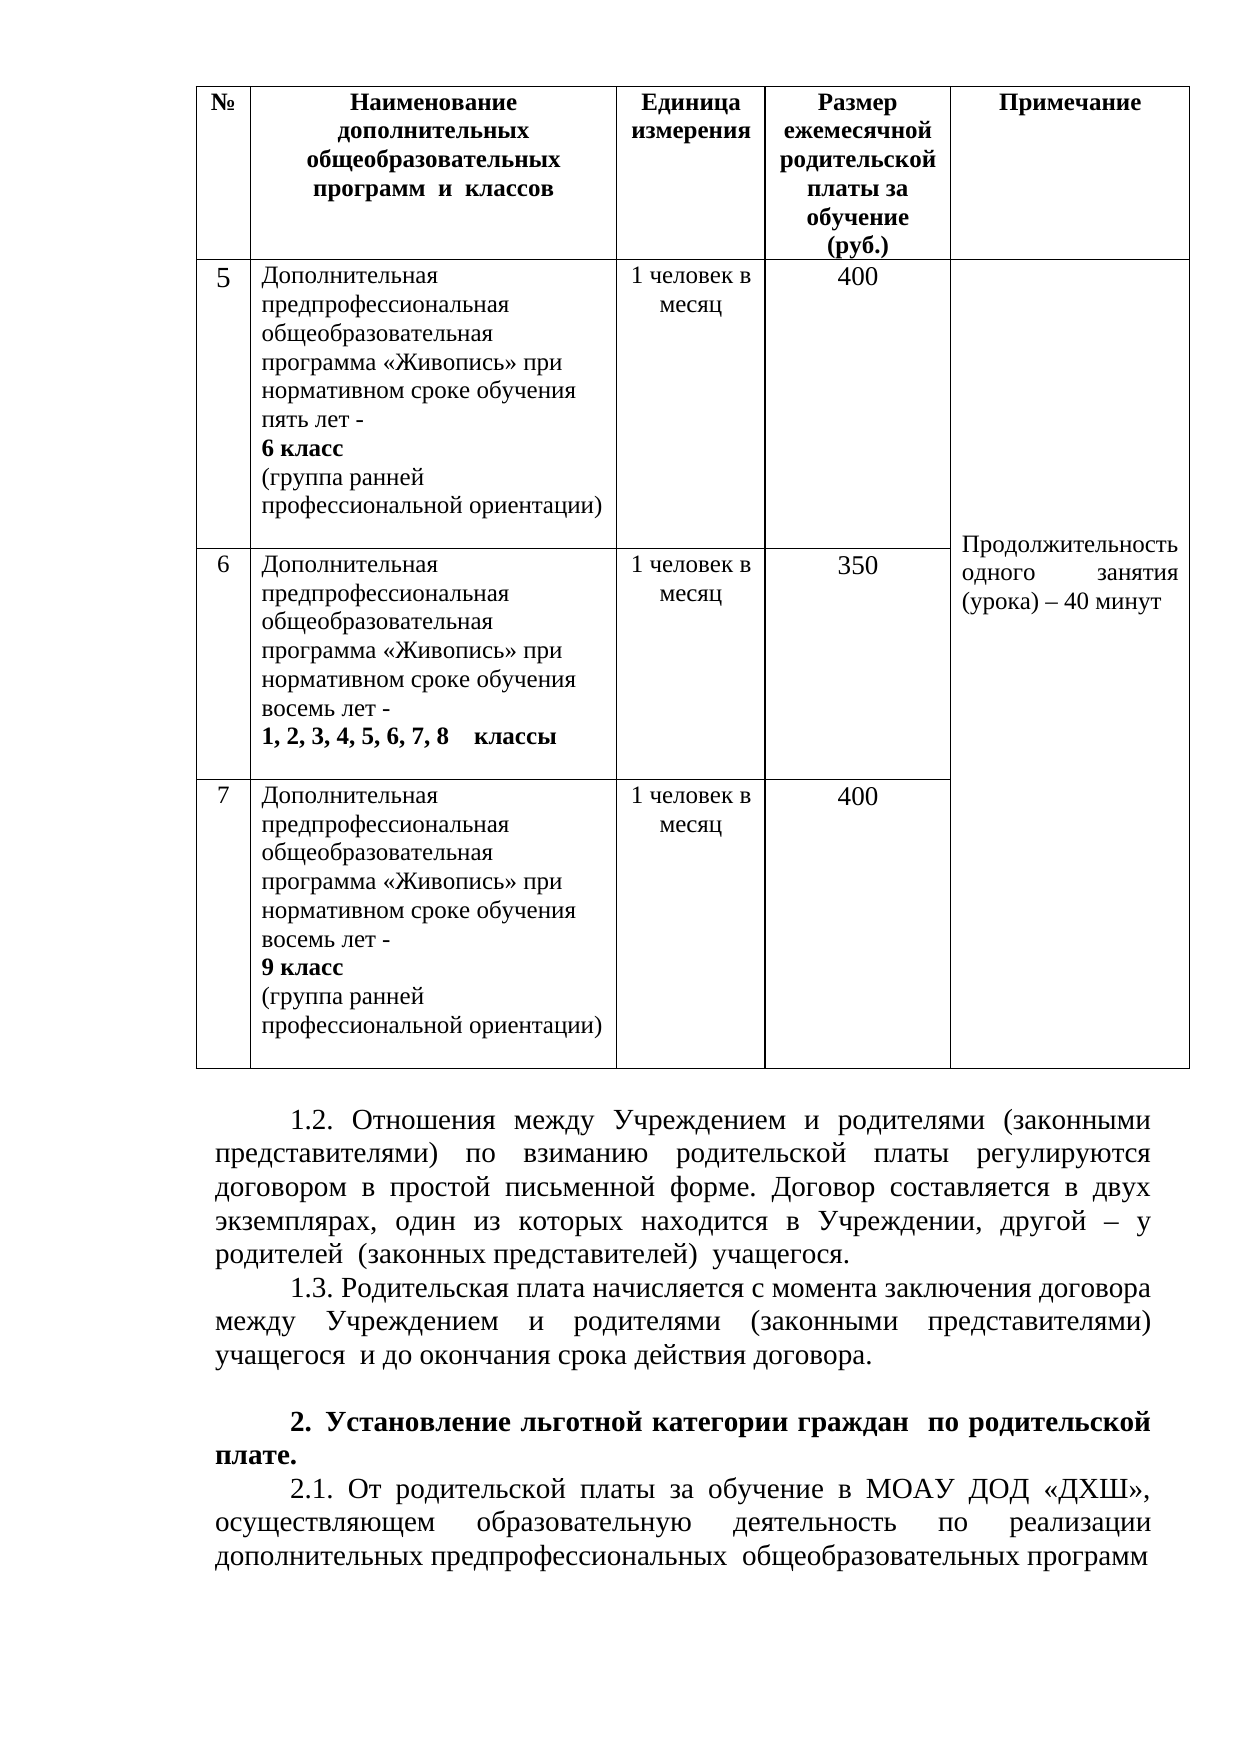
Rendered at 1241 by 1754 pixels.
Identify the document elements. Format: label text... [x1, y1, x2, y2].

table_cell 1 человек в месяц [617, 549, 764, 779]
table_cell 1 человек в месяц [617, 260, 764, 548]
table_cell 350 [766, 549, 950, 779]
table_cell 400 [766, 780, 950, 1067]
table_header № [197, 87, 250, 259]
table_header Наименование дополнительных общеобразовательных программ и классов [251, 87, 616, 259]
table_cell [951, 260, 1189, 1067]
table_header Единица измерения [617, 87, 764, 259]
table_cell 400 [766, 260, 950, 548]
text 2.1. От родительской платы за обучение в МОАУ ДОД «ДХШ», осуществляющем образовательную деятельность по реализации дополнительных предпрофессиональных общеобразовательных программ [215, 1471, 1152, 1572]
table_cell Дополнительная предпрофессиональная общеобразовательная программа «Живопись» при нормативном сроке обучения восемь лет - 1, 2, 3, 4, 5, 6, 7, 8 классы [251, 549, 616, 779]
list Установление льготной категории граждан по родительской плате. [215, 1404, 1152, 1471]
table_header Размер ежемесячной родительской платы за обучение (руб.) [766, 87, 950, 259]
table_cell 1 человек в месяц [617, 780, 764, 1067]
text 1.2. Отношения между Учреждением и родителями (законными представителями) по взиманию родительской платы регулируются договором в простой письменной форме. Договор составляется в двух экземплярах, один из которых находится в Учреждении, другой – у родителей (законных представителей) учащегося. [215, 1102, 1152, 1270]
table_cell 5 [197, 260, 250, 548]
table_cell 7 [197, 780, 250, 1067]
table_header Примечание [951, 87, 1189, 259]
table_cell Дополнительная предпрофессиональная общеобразовательная программа «Живопись» при нормативном сроке обучения восемь лет - 9 класс (группа ранней профессиональной ориентации) [251, 780, 616, 1067]
text 1.3. Родительская плата начисляется с момента заключения договора между Учреждением и родителями (законными представителями) учащегося и до окончания срока действия договора. [215, 1270, 1152, 1370]
table_cell Дополнительная предпрофессиональная общеобразовательная программа «Живопись» при нормативном сроке обучения пять лет - 6 класс (группа ранней профессиональной ориентации) [251, 260, 616, 548]
table_cell 6 [197, 549, 250, 779]
